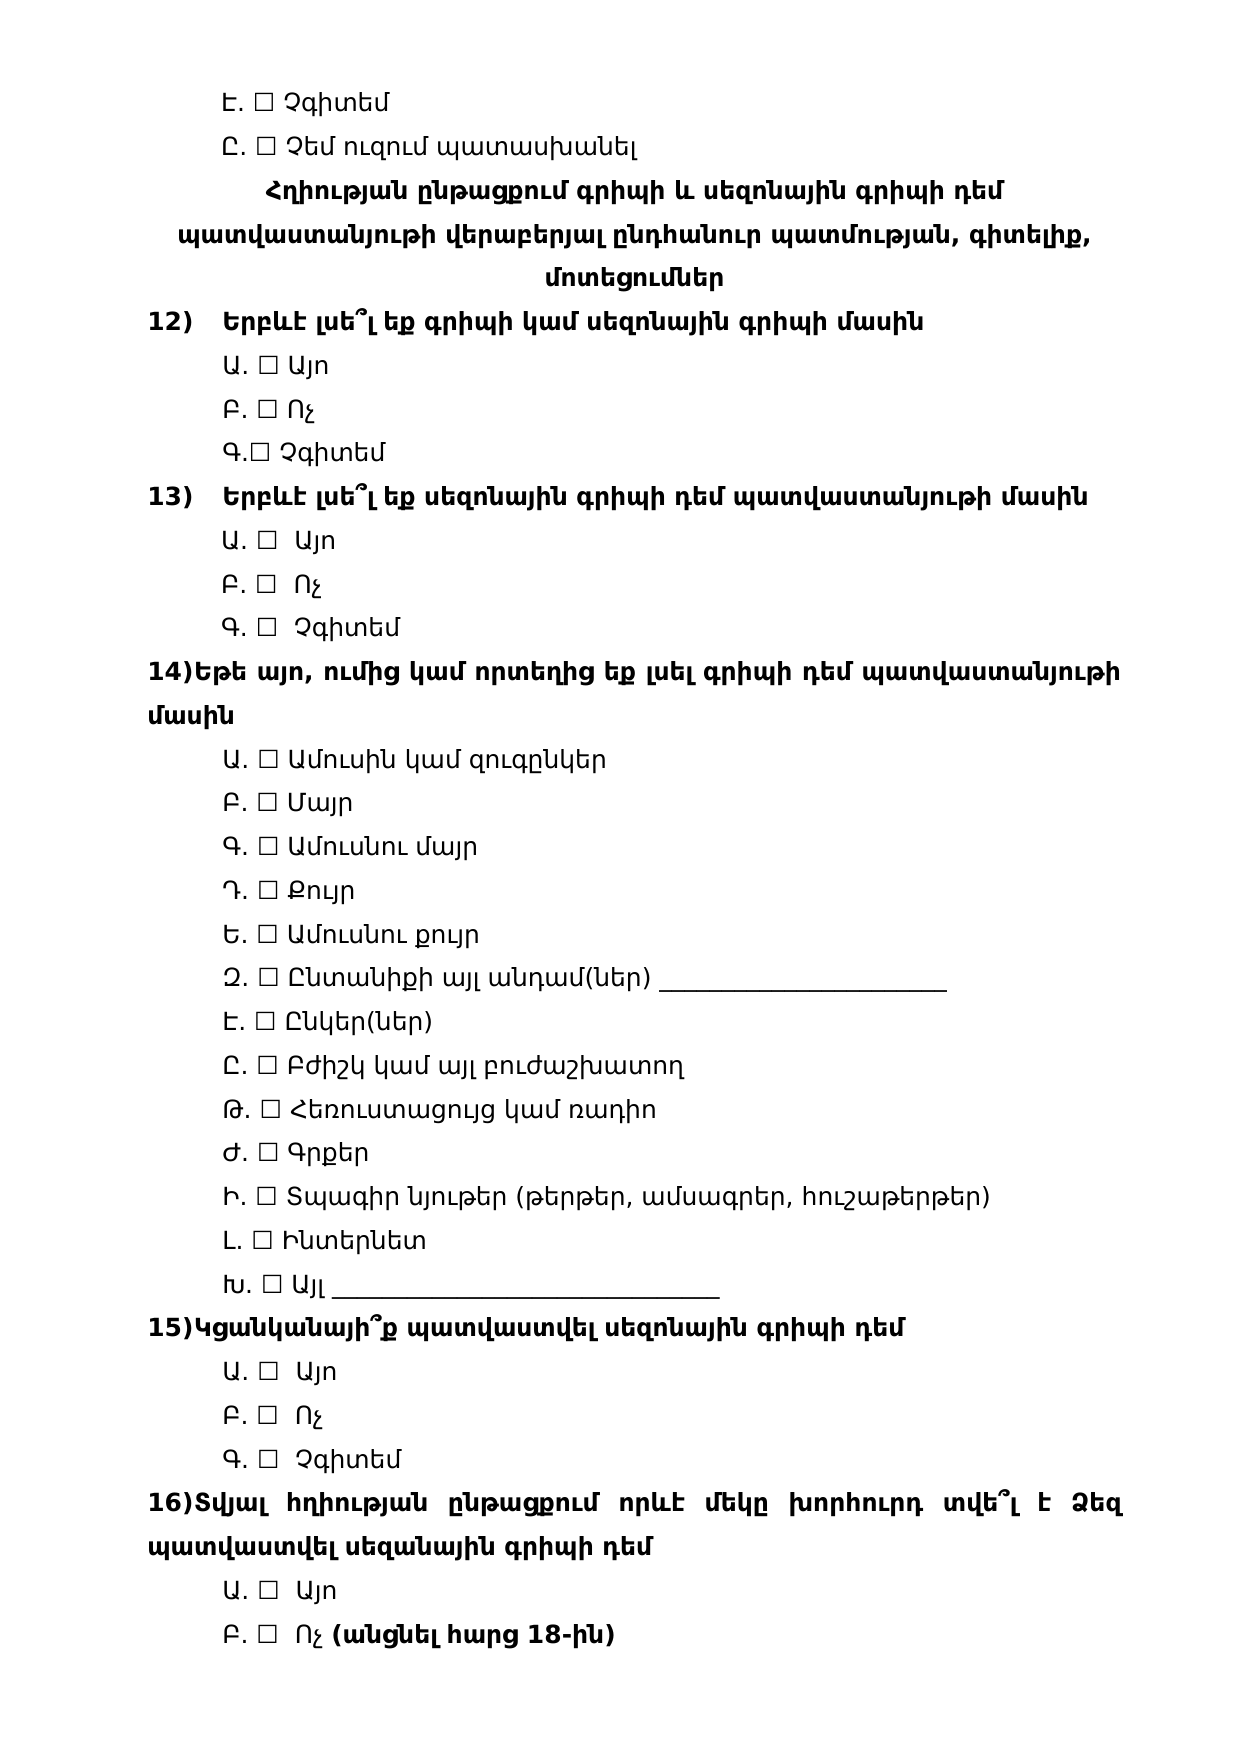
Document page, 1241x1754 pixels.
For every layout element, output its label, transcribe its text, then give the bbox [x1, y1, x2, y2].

list Գ. ☐ Ամուսնու մայր [222, 832, 1122, 861]
list Բ. ☐ Մայր [222, 788, 1122, 818]
list Բ. ☐ Ոչ [222, 1401, 1122, 1430]
list Գ. ☐ Չգիտեմ [222, 1445, 1122, 1474]
list Է. ☐ Չգիտեմ [221, 88, 1122, 118]
list Դ. ☐ Քույր [222, 876, 1122, 905]
list Ա. ☐ Այո [221, 526, 1122, 555]
list Լ. ☐ Ինտերնետ [222, 1226, 1122, 1255]
text Հղիության ընթացքում գրիպի և սեզոնային գրիպի դեմ պատվաստանյութի վերաբերյալ ընդհանուր պատմության, գիտելիք, մոտեցումներ [147, 176, 1122, 293]
list Գ. ☐ Չգիտեմ [221, 613, 1122, 643]
list Ը. ☐ Բժիշկ կամ այլ բուժաշխատող [222, 1051, 1122, 1080]
list Բ. ☐ Ոչ [222, 395, 1122, 424]
list Թ. ☐ Հեռուստացույց կամ ռադիո [222, 1095, 1122, 1124]
list Ա. ☐ Այո [222, 1576, 1122, 1605]
list Խ. ☐ Այլ _______________________________ [222, 1270, 1122, 1299]
list Ժ. ☐ Գրքեր [222, 1138, 1122, 1168]
list Երբևէ լսե՞լ եք սեզոնային գրիպի դեմ պատվաստանյութի մասին [147, 482, 1122, 511]
list Զ. ☐ Ընտանիքի այլ անդամ(ներ) _______________________ [222, 963, 1122, 993]
list Գ.☐ Չգիտեմ [222, 438, 1122, 468]
list Բ. ☐ Ոչ (անցնել հարց 18-ին) [222, 1620, 1122, 1649]
list Բ. ☐ Ոչ [221, 570, 1122, 599]
list Ա. ☐ Այո [222, 1357, 1122, 1386]
list Կցանկանայի՞ք պատվաստվել սեզոնային գրիպի դեմ [147, 1313, 1122, 1343]
list Ե. ☐ Ամուսնու քույր [222, 920, 1122, 949]
list Ա. ☐ Այո [222, 351, 1122, 380]
list Ը. ☐ Չեմ ուզում պատասխանել [221, 132, 1122, 161]
list Ի. ☐ Տպագիր նյութեր (թերթեր, ամսագրեր, հուշաթերթեր) [222, 1182, 1122, 1211]
list Երբևէ լսե՞լ եք գրիպի կամ սեզոնային գրիպի մասին [147, 307, 1122, 336]
list Է. ☐ Ընկեր(ներ) [222, 1007, 1122, 1036]
list Տվյալ հղիության ընթացքում որևէ մեկը խորհուրդ տվե՞լ է Ձեզ պատվաստվել սեզանային գրիպի դեմ [147, 1488, 1122, 1561]
list Ա. ☐ Ամուսին կամ զուգընկեր [222, 745, 1122, 774]
list Եթե այո, ումից կամ որտեղից եք լսել գրիպի դեմ պատվաստանյութի մասին [147, 657, 1122, 730]
